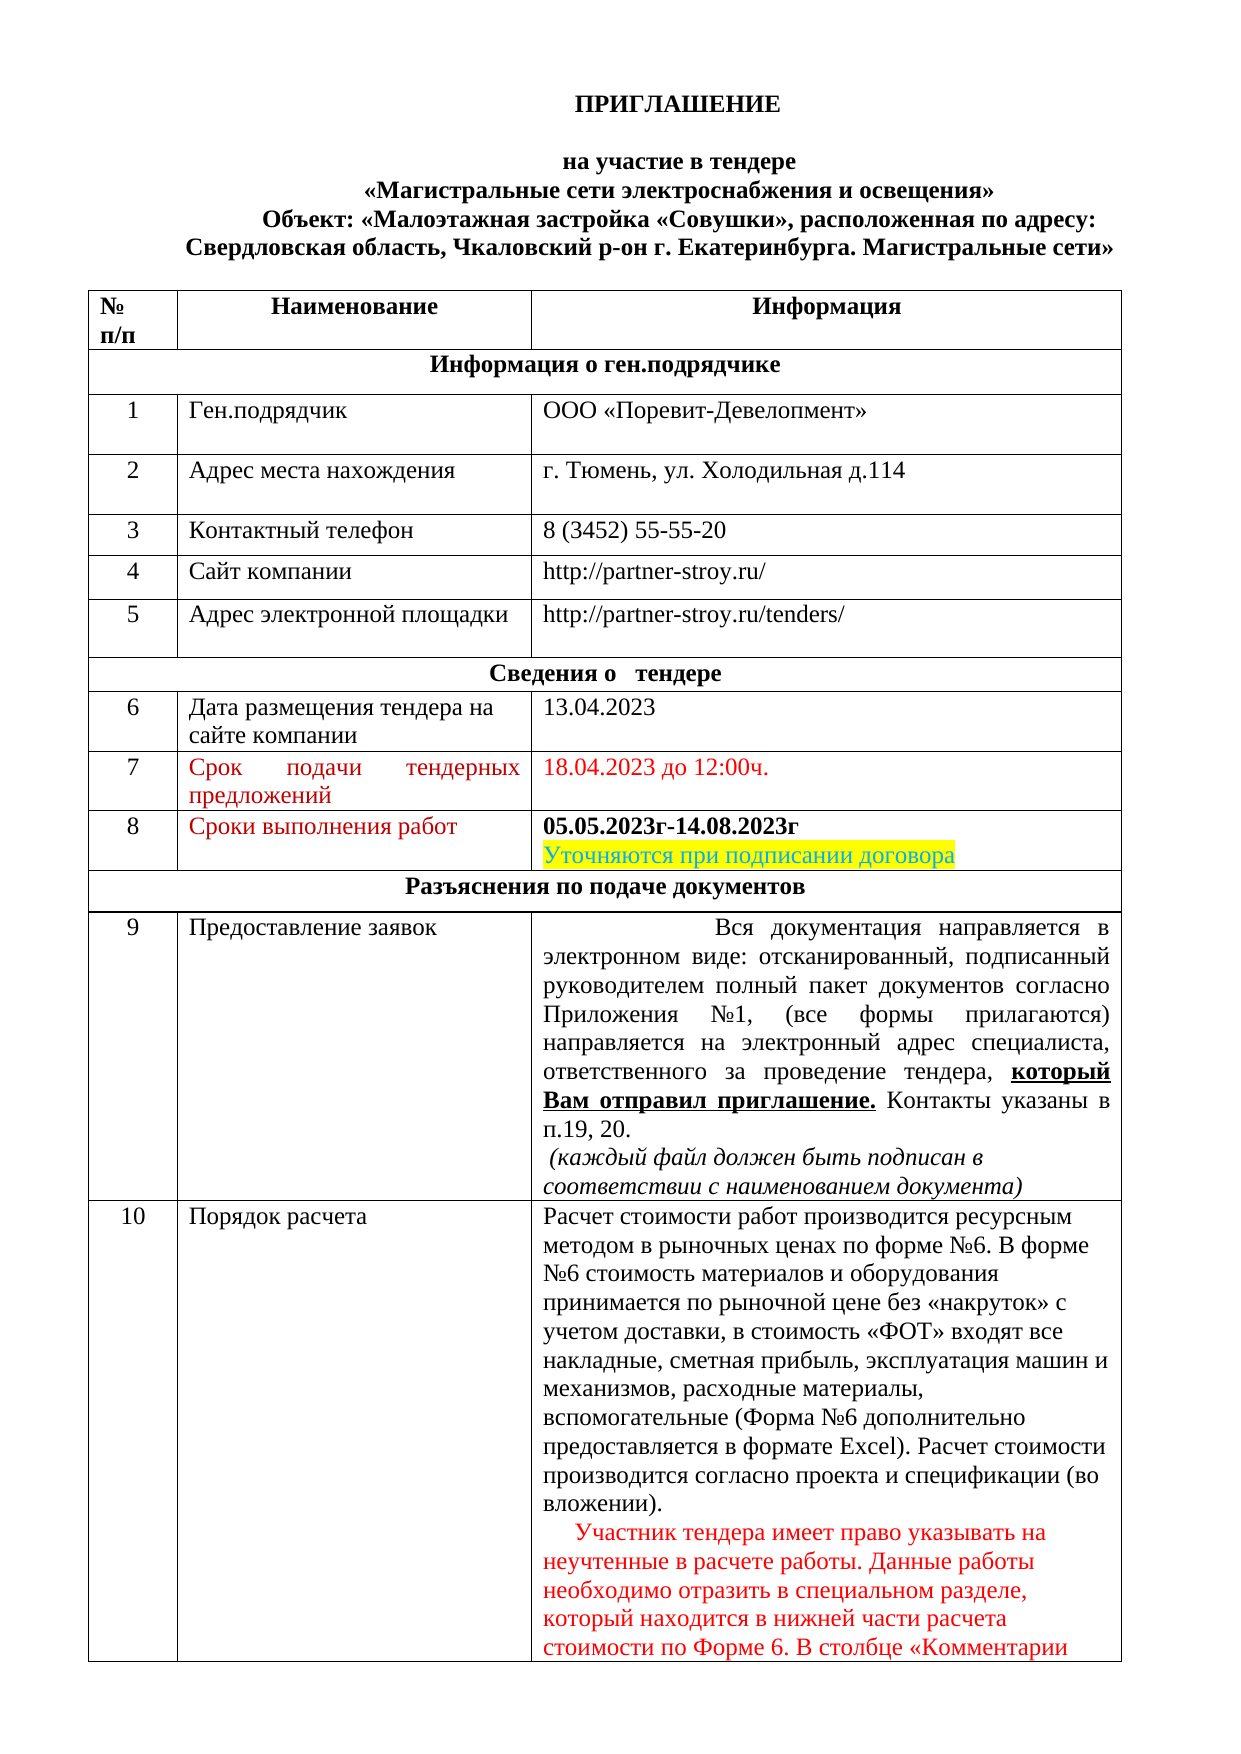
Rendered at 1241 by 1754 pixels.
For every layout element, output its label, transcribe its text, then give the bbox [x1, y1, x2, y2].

table_cell 7 [89, 752, 177, 810]
table_cell Сайт компании [178, 556, 531, 598]
table_cell ООО «Поревит-Девелопмент» [532, 395, 1121, 454]
table_cell Сроки выполнения работ [178, 811, 531, 870]
table_cell Вся документация направляется в электронном виде: отсканированный, подписанный руководителем полный пакет документов согласно Приложения №1, (все формы прилагаются) направляется на электронный адрес специалиста, ответственного за проведение тендера, который Вам отправил приглашение. Контакты указаны в п.19, 20. (каждый файл должен быть подписан в соответствии с наименованием документа) [532, 913, 1121, 1200]
table_cell 6 [89, 692, 177, 751]
table_cell 9 [89, 913, 177, 1200]
table_cell Разъяснения по подаче документов [89, 871, 1121, 911]
table_cell Ген.подрядчик [178, 395, 531, 454]
table_cell Срок подачи тендерных предложений [178, 752, 531, 810]
table_cell Адрес места нахождения [178, 455, 531, 514]
table_cell 05.05.2023г-14.08.2023г Уточняются при подписании договора [532, 811, 1121, 870]
text Объект: «Малоэтажная застройка «Совушки», расположенная по адресу: Свердловская область, Чкаловский р-он г. Екатеринбурга. Магистральные сети» [148, 204, 1152, 261]
table_cell 1 [89, 395, 177, 454]
table_cell Адрес электронной площадки [178, 600, 531, 657]
table_cell http://partner-stroy.ru/tenders/ [532, 600, 1121, 657]
table_cell 18.04.2023 до 12:00ч. [532, 752, 1121, 810]
table_cell 13.04.2023 [532, 692, 1121, 751]
table_cell 4 [89, 556, 177, 598]
table_cell 10 [89, 1201, 177, 1661]
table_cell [532, 1201, 1121, 1661]
text «Магистральные сети электроснабжения и освещения» [148, 175, 1152, 204]
text на участие в тендере [148, 146, 1152, 175]
table_header Информация [532, 291, 1121, 348]
table_cell 3 [89, 515, 177, 555]
table_cell Предоставление заявок [178, 913, 531, 1200]
table_cell Дата размещения тендера на сайте компании [178, 692, 531, 751]
table_cell http://partner-stroy.ru/ [532, 556, 1121, 598]
table_cell Сведения о тендере [89, 658, 1121, 691]
table_header № п/п [89, 291, 177, 348]
text ПРИГЛАШЕНИЕ [148, 89, 1152, 117]
table_header Наименование [178, 291, 531, 348]
table_cell Контактный телефон [178, 515, 531, 555]
table_cell 8 (3452) 55-55-20 [532, 515, 1121, 555]
table_cell Информация о ген.подрядчике [89, 350, 1121, 394]
table_cell г. Тюмень, ул. Холодильная д.114 [532, 455, 1121, 514]
table_cell 2 [89, 455, 177, 514]
table_cell Порядок расчета [178, 1201, 531, 1661]
table_cell 8 [89, 811, 177, 870]
table_cell 5 [89, 600, 177, 657]
